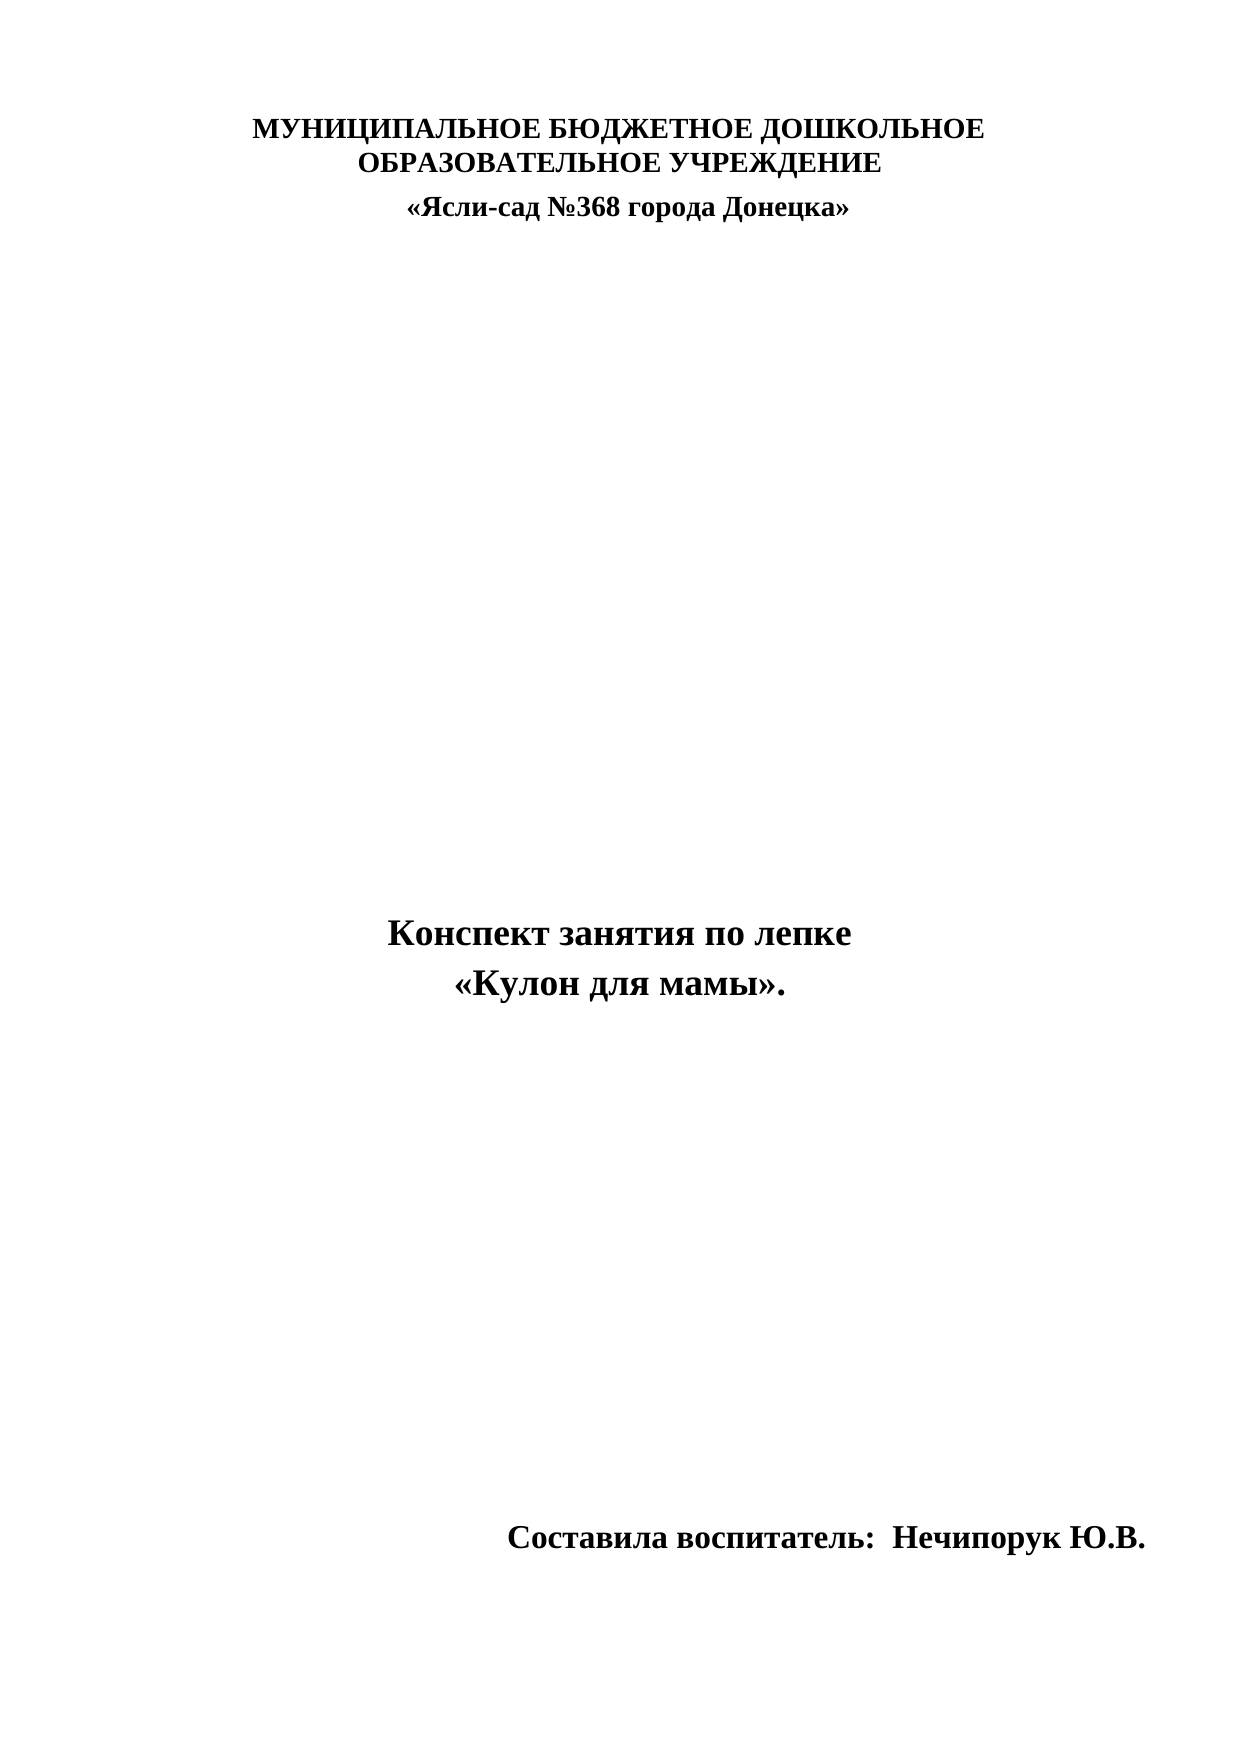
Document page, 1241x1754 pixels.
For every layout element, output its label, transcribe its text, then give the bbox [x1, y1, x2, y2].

text Конспект занятия по лепке [37, 910, 1202, 953]
text МУНИЦИПАЛЬНОЕ БЮДЖЕТНОЕ ДОШКОЛЬНОЕ ОБРАЗОВАТЕЛЬНОЕ УЧРЕЖДЕНИЕ [252, 111, 1240, 179]
text «Кулон для мамы». [37, 961, 1202, 1004]
text Составила воспитатель: Нечипорук Ю.В. [73, 1517, 1240, 1555]
text «Ясли-сад №368 города Донецка» [289, 189, 1240, 222]
